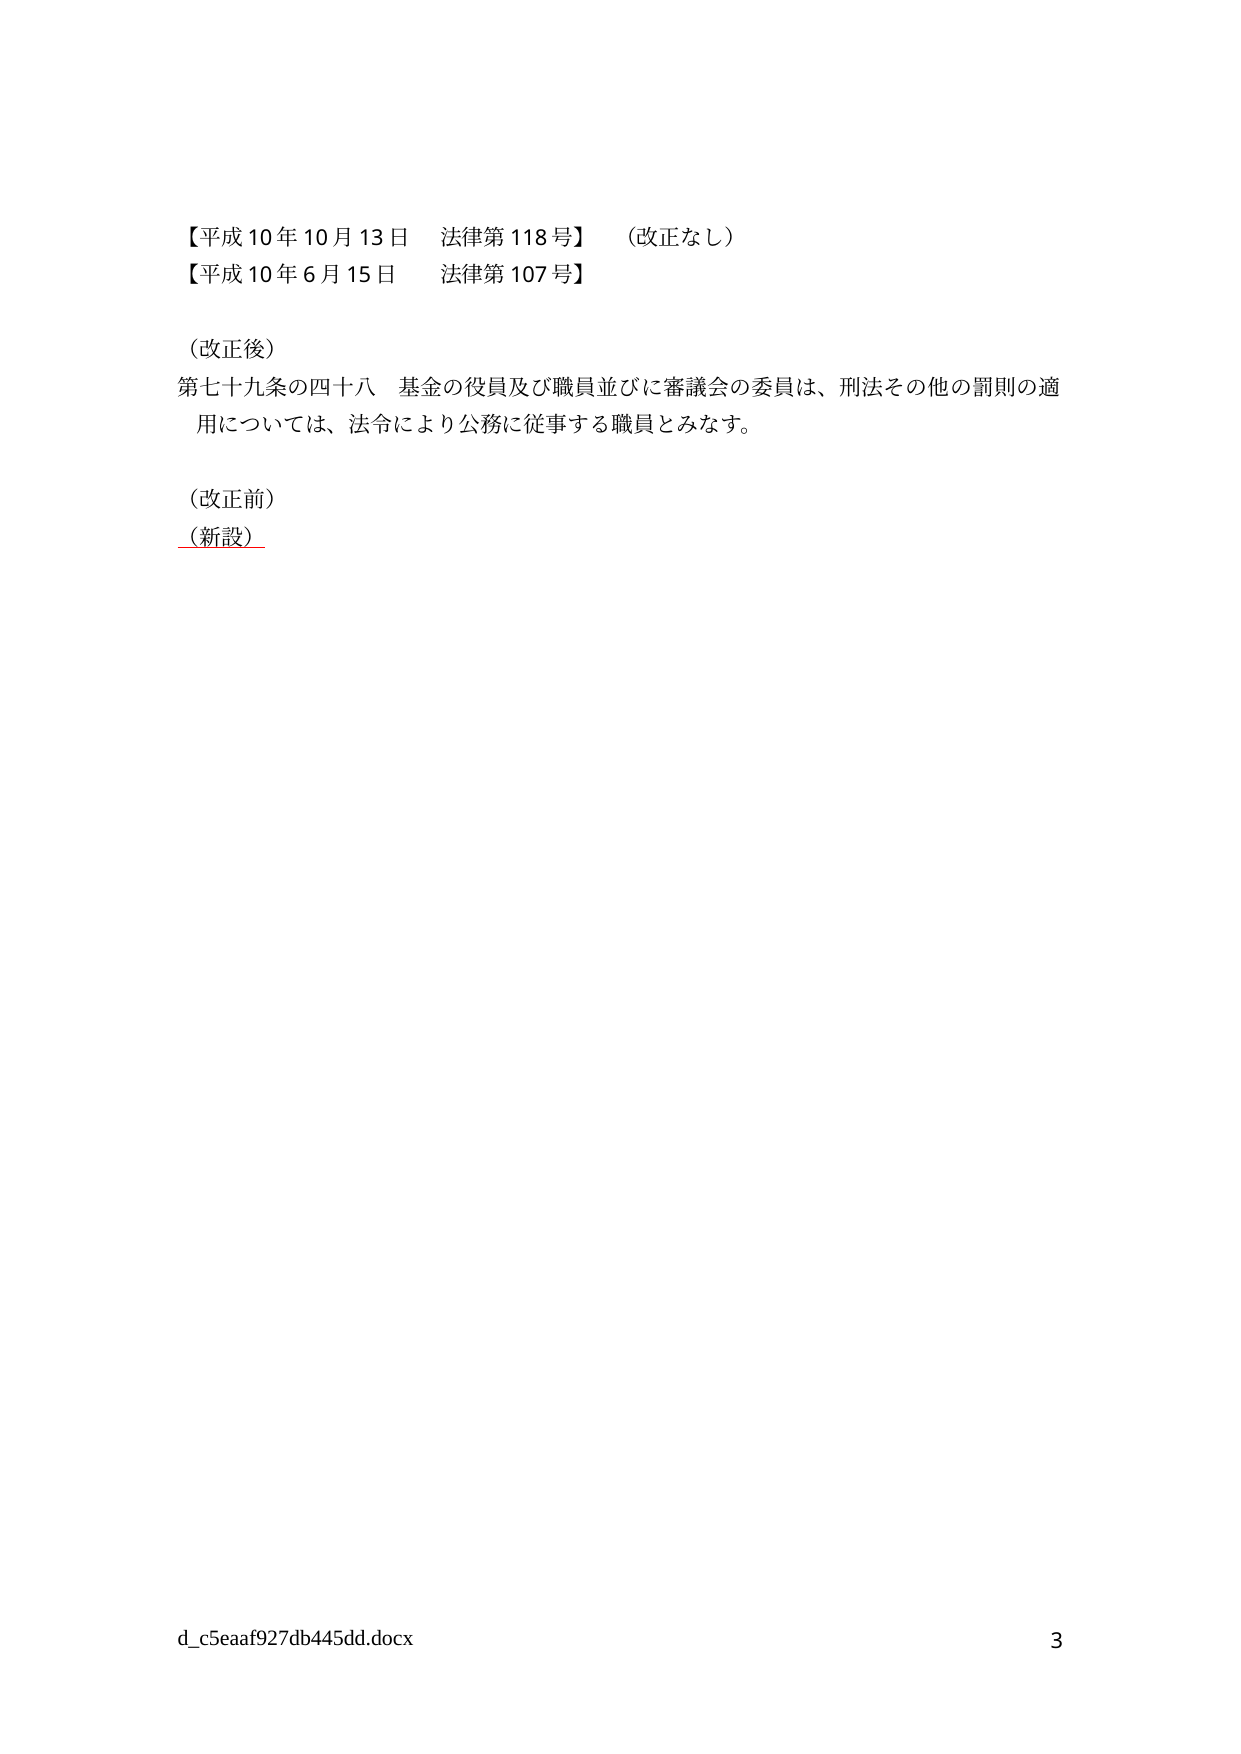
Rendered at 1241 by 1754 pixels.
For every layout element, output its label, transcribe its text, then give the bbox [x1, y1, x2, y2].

text 【平成10年6月15日 法律第107号】 [177, 254, 1063, 292]
text 【平成10年10月13日 法律第118号】 （改正なし） [177, 217, 1063, 254]
text （新設） [177, 517, 1063, 554]
text （改正前） [177, 479, 1063, 517]
text 第七十九条の四十八 基金の役員及び職員並びに審議会の委員は、刑法その他の罰則の適用については、法令により公務に従事する職員とみなす。 [177, 367, 1063, 442]
text （改正後） [177, 329, 1063, 367]
